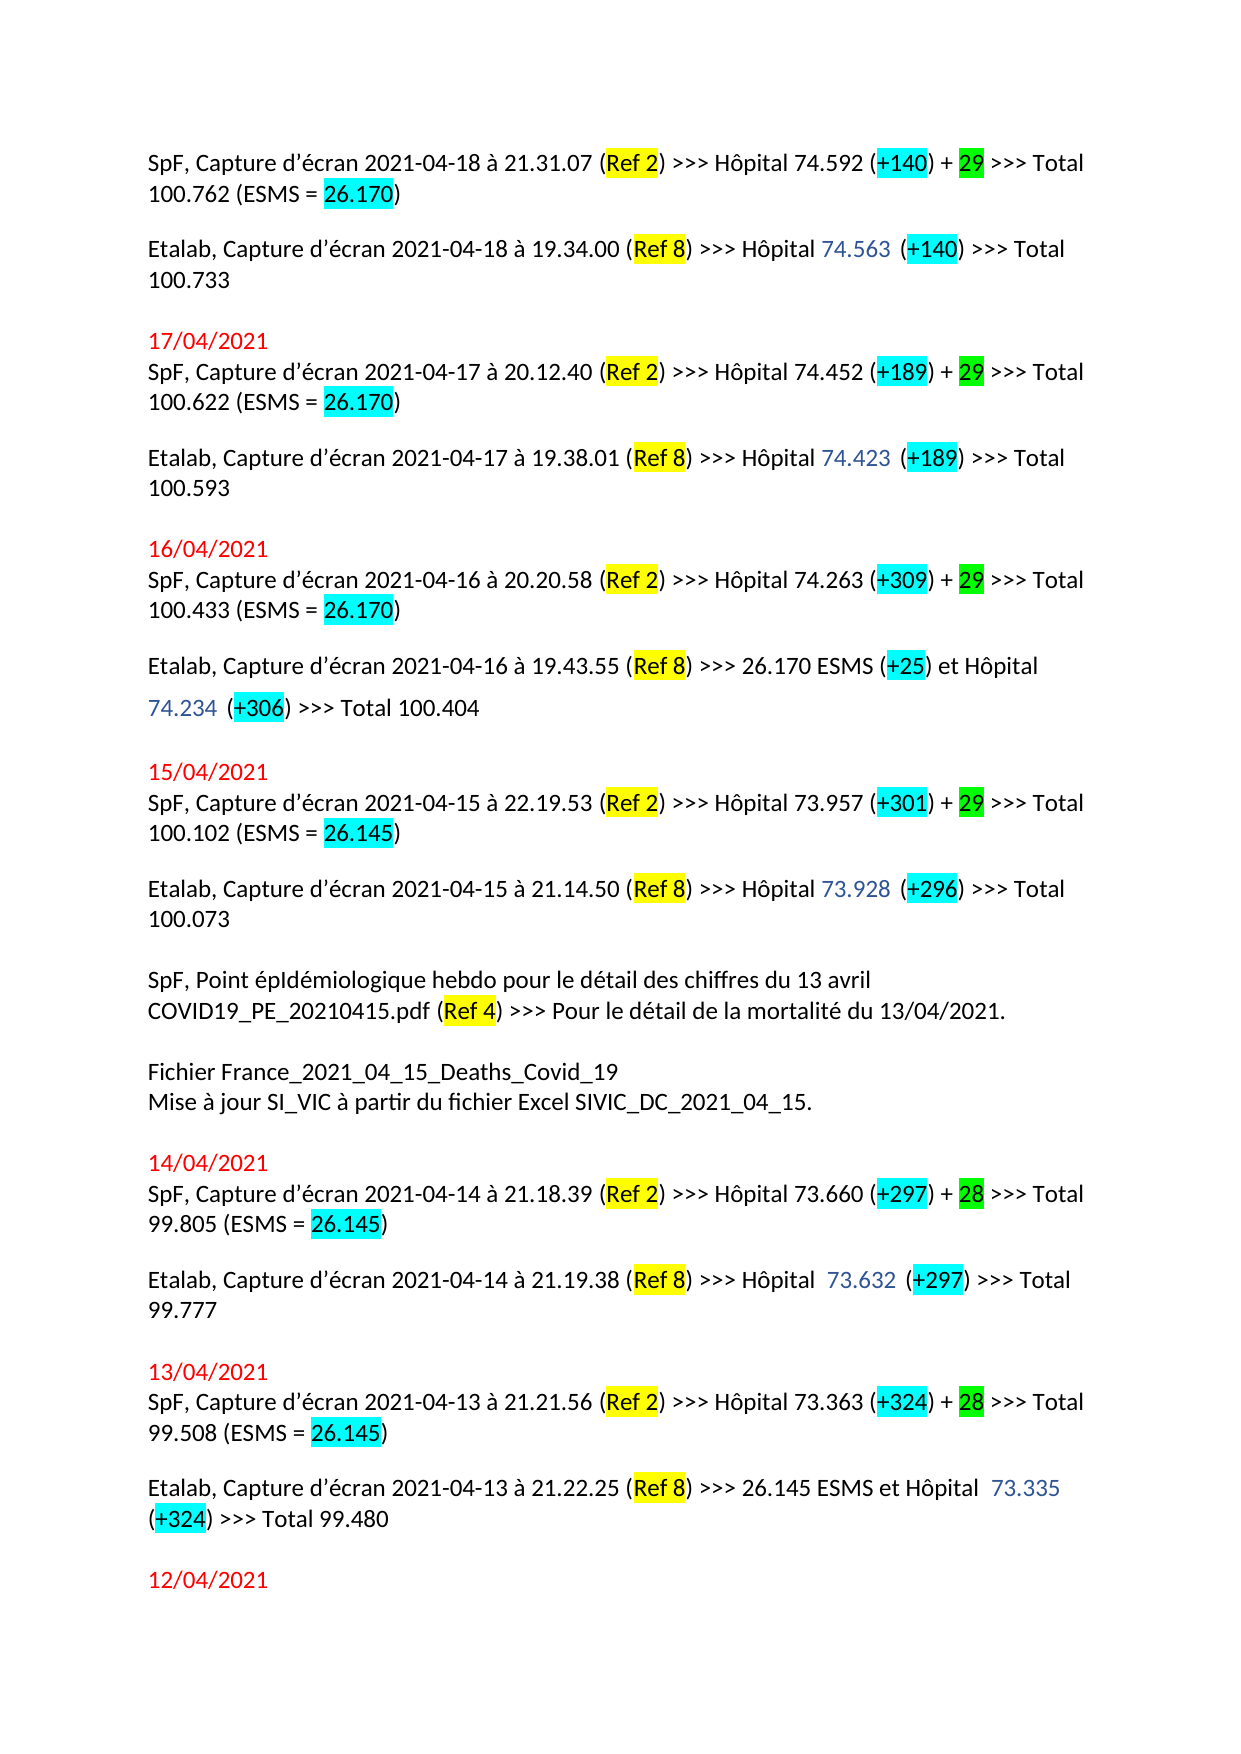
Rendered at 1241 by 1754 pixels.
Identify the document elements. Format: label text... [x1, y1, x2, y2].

text 17/04/2021 [148, 325, 1093, 356]
subtitle Etalab, Capture d’écran 2021-04-15 à 21.14.50 (Ref 8) >>> Hôpital 73.928 (+296) >>> Total 100.073 [148, 873, 1093, 934]
subtitle Etalab, Capture d’écran 2021-04-17 à 19.38.01 (Ref 8) >>> Hôpital 74.423 (+189) >>> Total 100.593 [148, 442, 1093, 503]
subtitle Etalab, Capture d’écran 2021-04-14 à 21.19.38 (Ref 8) >>> Hôpital 73.632 (+297) >>> Total 99.777 [148, 1264, 1093, 1325]
text 13/04/2021 [148, 1356, 1093, 1386]
subtitle Etalab, Capture d’écran 2021-04-18 à 19.34.00 (Ref 8) >>> Hôpital 74.563 (+140) >>> Total 100.733 [148, 234, 1093, 295]
text Fichier France_2021_04_15_Deaths_Covid_19 [148, 1056, 1093, 1087]
text SpF, Capture d’écran 2021-04-15 à 22.19.53 (Ref 2) >>> Hôpital 73.957 (+301) + 29 >>> Total 100.102 (ESMS = 26.145) [148, 787, 1093, 848]
text 12/04/2021 [148, 1564, 1093, 1594]
text 16/04/2021 [148, 533, 1093, 564]
text SpF, Capture d’écran 2021-04-16 à 20.20.58 (Ref 2) >>> Hôpital 74.263 (+309) + 29 >>> Total 100.433 (ESMS = 26.170) [148, 564, 1093, 625]
text 15/04/2021 [148, 756, 1093, 787]
text SpF, Capture d’écran 2021-04-13 à 21.21.56 (Ref 2) >>> Hôpital 73.363 (+324) + 28 >>> Total 99.508 (ESMS = 26.145) [148, 1386, 1093, 1447]
text 14/04/2021 [148, 1148, 1093, 1178]
text SpF, Point épIdémiologique hebdo pour le détail des chiffres du 13 avril COVID19_PE_20210415.pdf (Ref 4) >>> Pour le détail de la mortalité du 13/04/2021. [148, 964, 1093, 1026]
text Mise à jour SI_VIC à partir du fichier Excel SIVIC_DC_2021_04_15. [148, 1087, 1093, 1117]
text SpF, Capture d’écran 2021-04-14 à 21.18.39 (Ref 2) >>> Hôpital 73.660 (+297) + 28 >>> Total 99.805 (ESMS = 26.145) [148, 1178, 1093, 1239]
subtitle Etalab, Capture d’écran 2021-04-13 à 21.22.25 (Ref 8) >>> 26.145 ESMS et Hôpital 73.335 (+324) >>> Total 99.480 [148, 1472, 1093, 1533]
text SpF, Capture d’écran 2021-04-17 à 20.12.40 (Ref 2) >>> Hôpital 74.452 (+189) + 29 >>> Total 100.622 (ESMS = 26.170) [148, 356, 1093, 417]
text SpF, Capture d’écran 2021-04-18 à 21.31.07 (Ref 2) >>> Hôpital 74.592 (+140) + 29 >>> Total 100.762 (ESMS = 26.170) [148, 148, 1093, 209]
subtitle Etalab, Capture d’écran 2021-04-16 à 19.43.55 (Ref 8) >>> 26.170 ESMS (+25) et Hôpital 74.234 (+306) >>> Total 100.404 [148, 650, 1093, 726]
